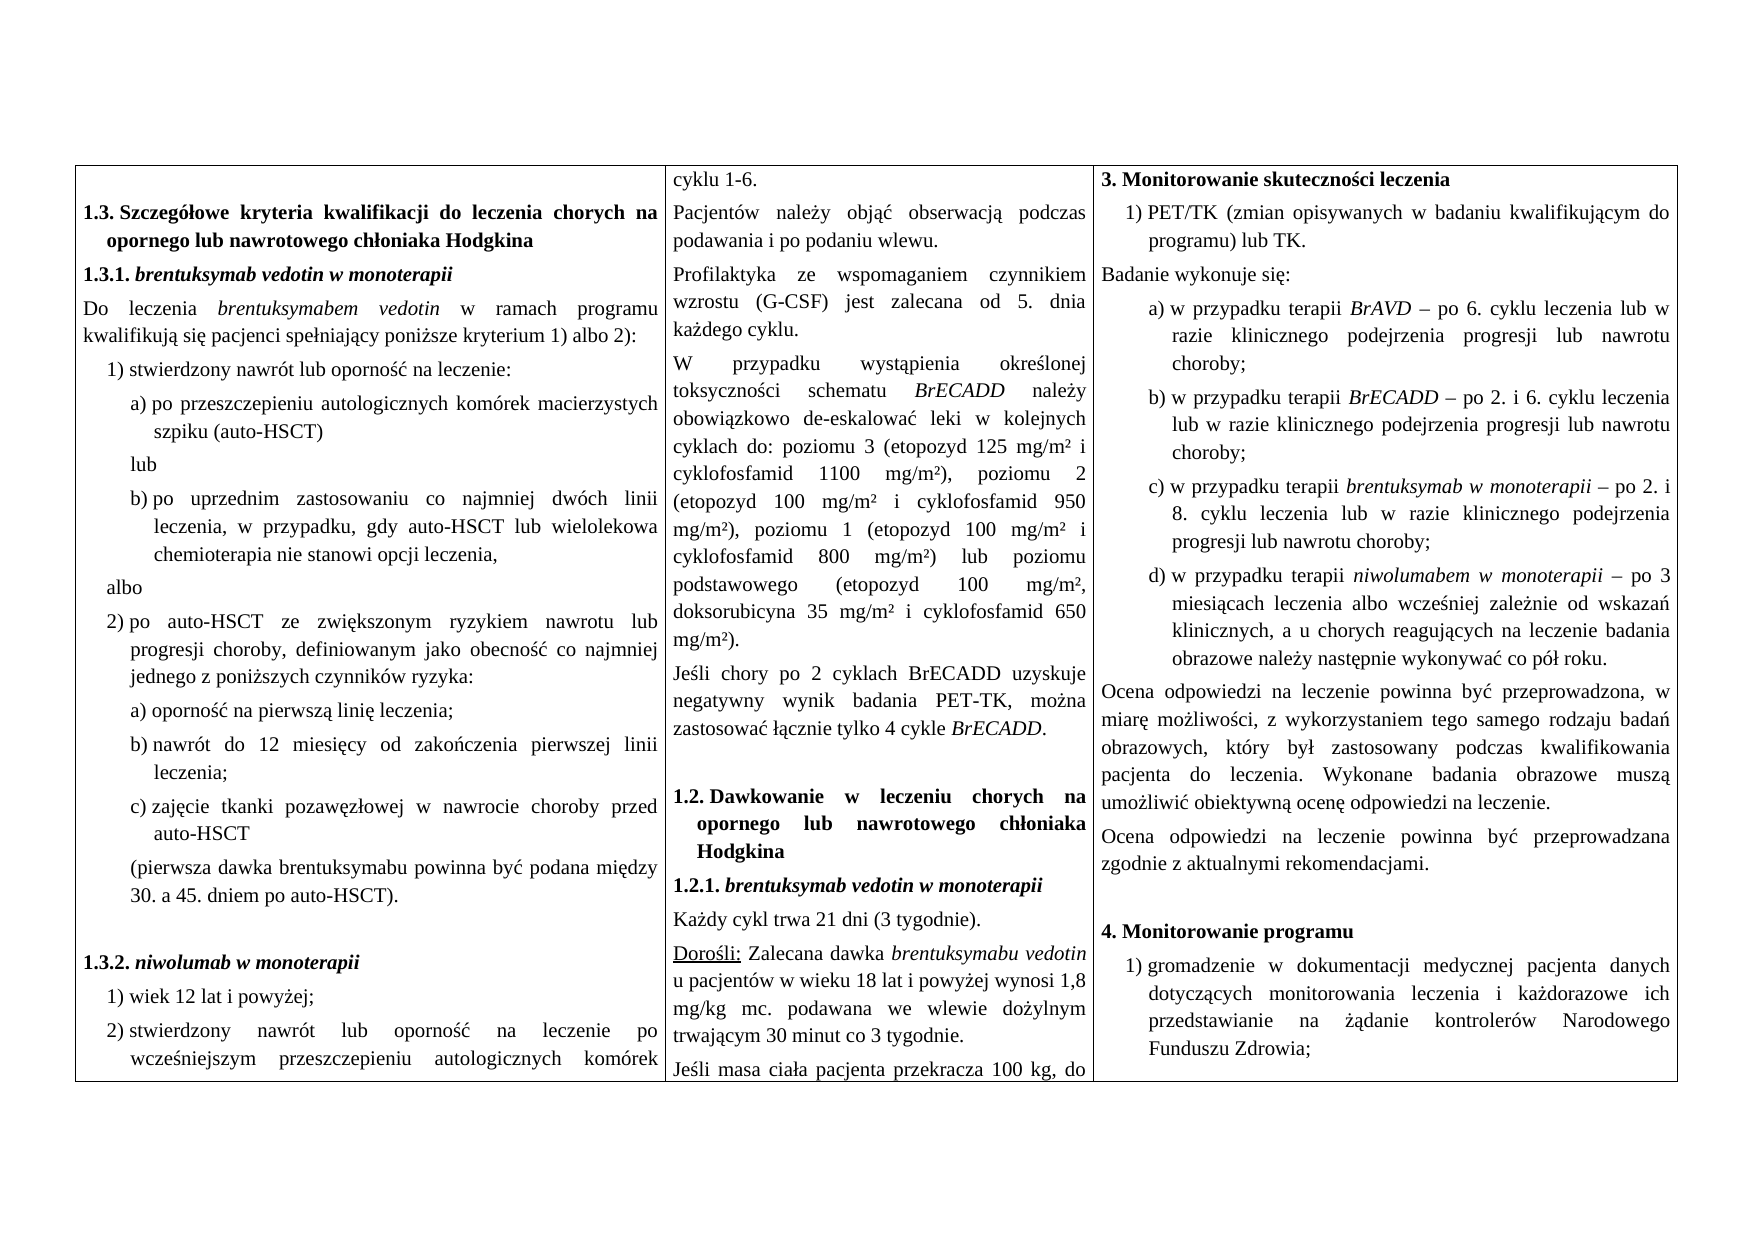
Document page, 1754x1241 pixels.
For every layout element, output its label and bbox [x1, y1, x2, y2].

table_cell [666, 166, 1093, 1081]
table_cell [1094, 166, 1677, 1081]
table_cell [76, 166, 665, 1081]
